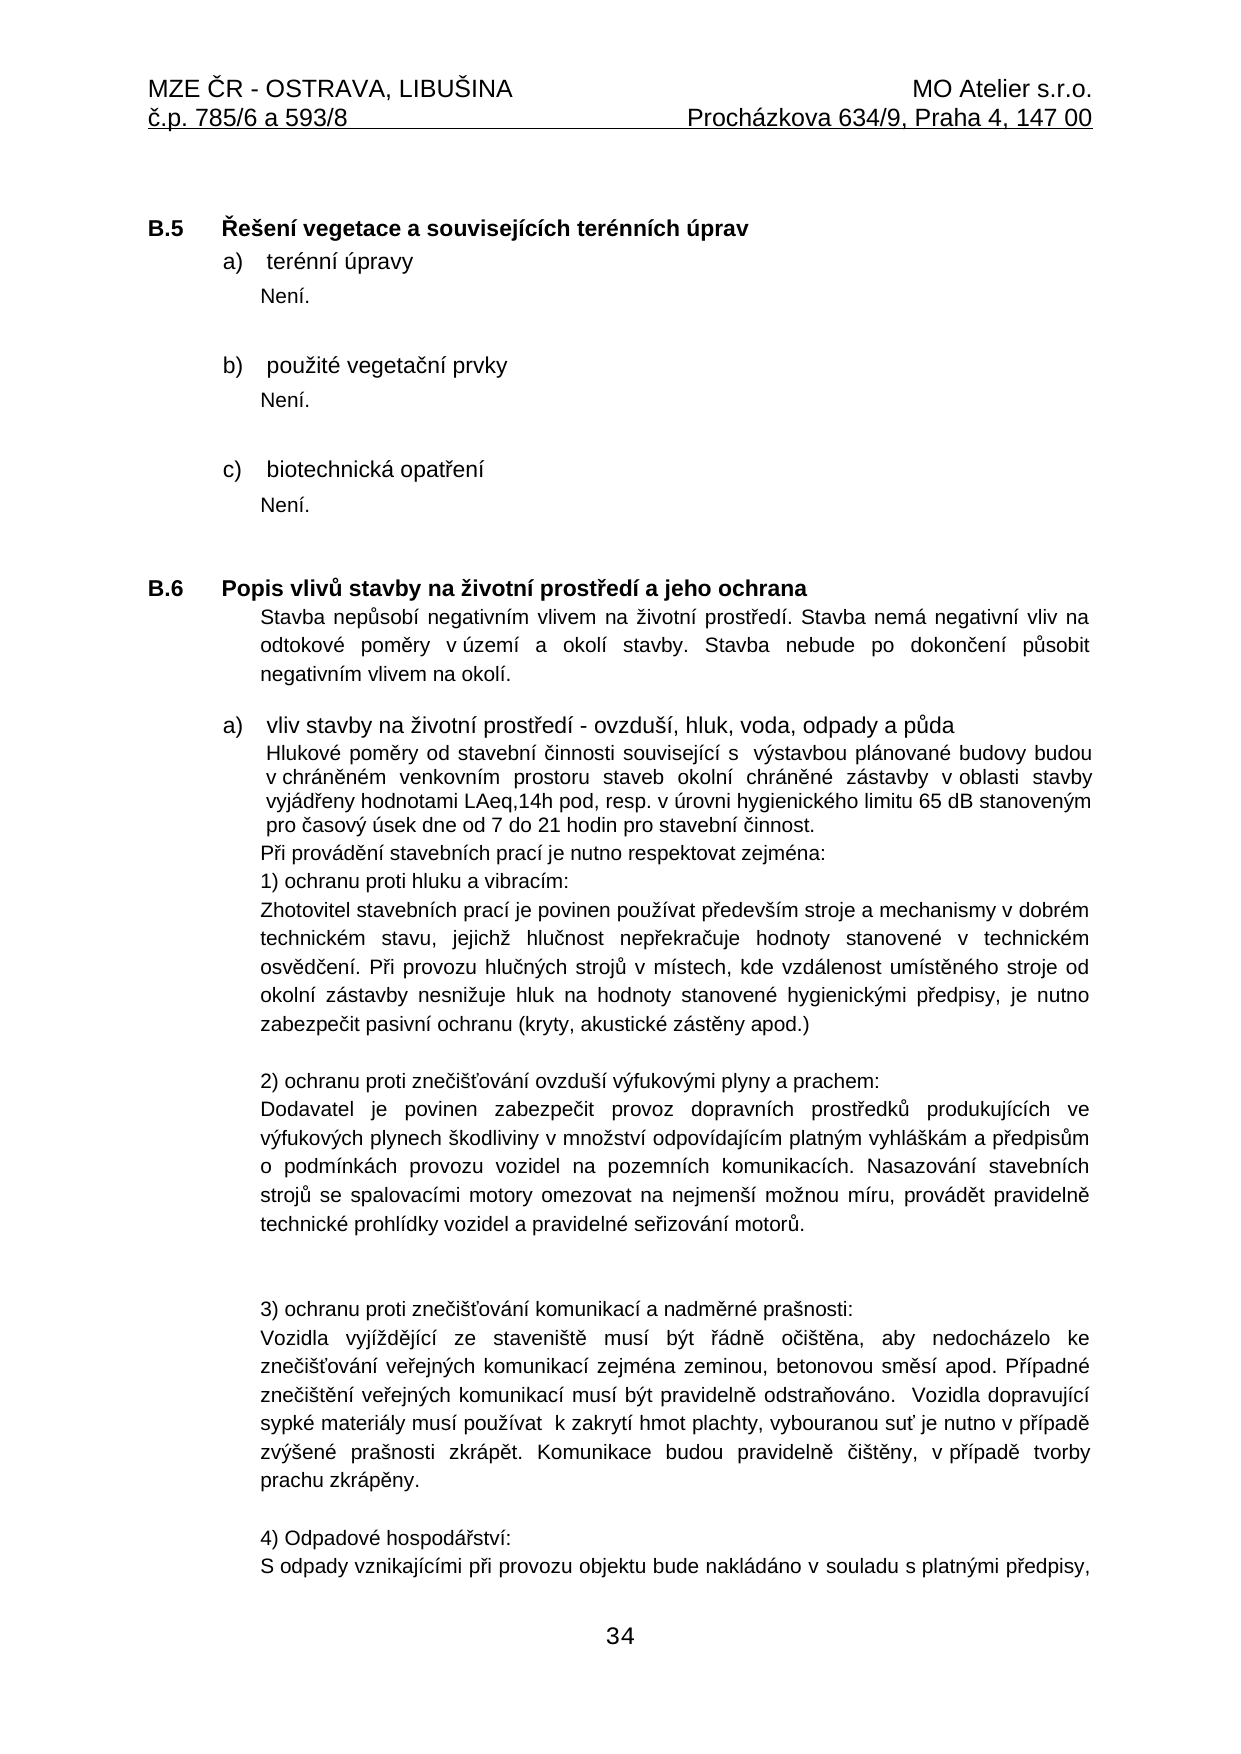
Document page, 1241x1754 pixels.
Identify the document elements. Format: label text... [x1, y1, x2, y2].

text 3) ochranu proti znečišťování komunikací a nadměrné prašnosti: [260, 1294, 1091, 1322]
text 2) ochranu proti znečišťování ovzduší výfukovými plyny a prachem: [260, 1065, 1091, 1094]
text Není. [260, 485, 1093, 519]
text 4) Odpadové hospodářství: [260, 1522, 1091, 1551]
list použité vegetační prvky [223, 346, 1093, 380]
text Není. [260, 276, 1093, 311]
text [260, 1551, 1091, 1579]
text Zhotovitel stavebních prací je povinen používat především stroje a mechanismy v dobrém technickém stavu, jejichž hlučnost nepřekračuje hodnoty stanovené v technickém osvědčení. Při provozu hlučných strojů v místech, kde vzdálenost umístěného stroje od okolní zástavby nesnižuje hluk na hodnoty stanovené hygienickými předpisy, je nutno zabezpečit pasivní ochranu (kryty, akustické zástěny apod.) [260, 894, 1091, 1037]
text 1) ochranu proti hluku a vibracím: [260, 866, 1091, 894]
subtitle B.6 Popis vlivů stavby na životní prostředí a jeho ochrana [148, 575, 1093, 601]
text Dodavatel je povinen zabezpečit provoz dopravních prostředků produkujících ve výfukových plynech škodliviny v množství odpovídajícím platným vyhláškám a předpisům o podmínkách provozu vozidel na pozemních komunikacích. Nasazování stavebních strojů se spalovacími motory omezovat na nejmenší možnou míru, provádět pravidelně technické prohlídky vozidel a pravidelné seřizování motorů. [260, 1094, 1091, 1237]
list biotechnická opatření [223, 450, 1093, 485]
list vliv stavby na životní prostředí - ovzduší, hluk, voda, odpady a půda [223, 715, 1093, 738]
list terénní úpravy [223, 241, 1093, 276]
text Při provádění stavebních prací je nutno respektovat zejména: [260, 837, 1091, 866]
subtitle B.5 Řešení vegetace a souvisejících terénních úprav [148, 215, 1093, 241]
text Není. [260, 380, 1093, 415]
text Stavba nepůsobí negativním vlivem na životní prostředí. Stavba nemá negativní vliv na odtokové poměry v území a okolí stavby. Stavba nebude po dokončení působit negativním vlivem na okolí. [260, 601, 1091, 687]
text Hlukové poměry od stavební činnosti související s výstavbou plánované budovy budou v chráněném venkovním prostoru staveb okolní chráněné zástavby v oblasti stavby vyjádřeny hodnotami LAeq,14h pod, resp. v úrovni hygienického limitu 65 dB stanoveným pro časový úsek dne od 7 do 21 hodin pro stavební činnost. [266, 741, 1093, 837]
text Vozidla vyjíždějící ze staveniště musí být řádně očištěna, aby nedocházelo ke znečišťování veřejných komunikací zejména zeminou, betonovou směsí apod. Případné znečištění veřejných komunikací musí být pravidelně odstraňováno. Vozidla dopravující sypké materiály musí používat k zakrytí hmot plachty, vybouranou suť je nutno v případě zvýšené prašnosti zkrápět. Komunikace budou pravidelně čištěny, v případě tvorby prachu zkrápěny. [260, 1322, 1091, 1493]
